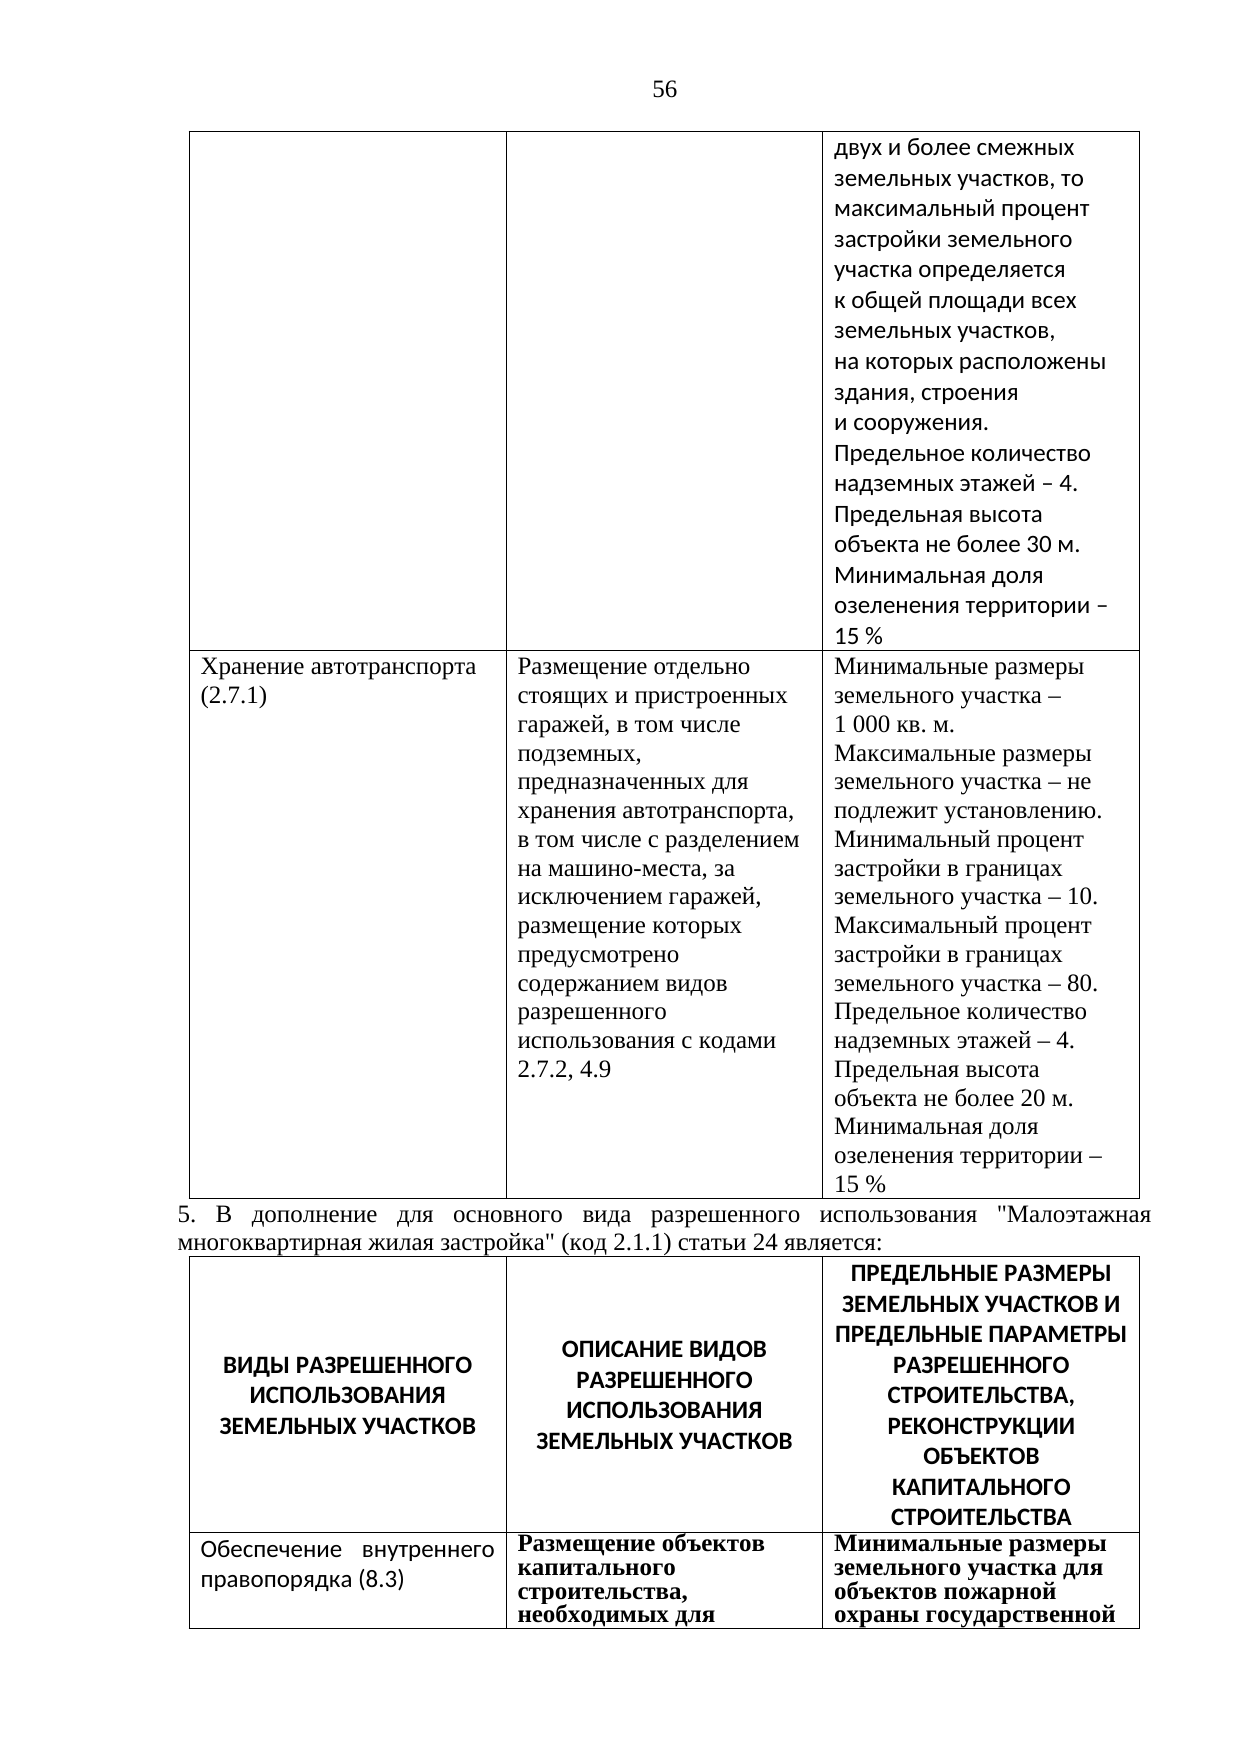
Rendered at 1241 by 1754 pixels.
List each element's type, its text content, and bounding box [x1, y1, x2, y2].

table_cell Минимальные размеры земельного участка – 1 000 кв. м. Максимальные размеры земельного участка – не подлежит установлению. Минимальный процент застройки в границах земельного участка – 10. Максимальный процент застройки в границах земельного участка – 80. Предельное количество надземных этажей – 4. Предельная высота объекта не более 20 м. Минимальная доля озеленения территории – 15 % [823, 651, 1139, 1198]
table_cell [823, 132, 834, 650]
table_header ПРЕДЕЛЬНЫЕ РАЗМЕРЫ ЗЕМЕЛЬНЫХ УЧАСТКОВ И ПРЕДЕЛЬНЫЕ ПАРАМЕТРЫ РАЗРЕШЕННОГО СТРОИТЕЛЬСТВА, РЕКОНСТРУКЦИИ ОБЪЕКТОВ КАПИТАЛЬНОГО СТРОИТЕЛЬСТВА [1039, 1257, 1139, 1532]
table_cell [507, 132, 822, 650]
table_header ОПИСАНИЕ ВИДОВ РАЗРЕШЕННОГО ИСПОЛЬЗОВАНИЯ ЗЕМЕЛЬНЫХ УЧАСТКОВ [507, 1257, 822, 1532]
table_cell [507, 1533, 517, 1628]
table_cell Хранение автотранспорта (2.7.1) [190, 651, 506, 1198]
table_header ПРЕДЕЛЬНЫЕ РАЗМЕРЫ ЗЕМЕЛЬНЫХ УЧАСТКОВ И ПРЕДЕЛЬНЫЕ ПАРАМЕТРЫ РАЗРЕШЕННОГО СТРОИТЕЛЬСТВА, РЕКОНСТРУКЦИИ ОБЪЕКТОВ КАПИТАЛЬНОГО СТРОИТЕЛЬСТВА [823, 1257, 923, 1532]
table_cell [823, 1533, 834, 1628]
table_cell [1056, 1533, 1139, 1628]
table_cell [190, 1533, 506, 1628]
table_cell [190, 132, 506, 650]
table_cell Размещение отдельно стоящих и пристроенных гаражей, в том числе подземных, предназначенных для хранения автотранспорта, в том числе с разделением на машино-места, за исключением гаражей, размещение которых предусмотрено содержанием видов разрешенного использования с кодами 2.7.2, 4.9 [507, 651, 822, 1198]
text 5. В дополнение для основного вида разрешенного использования "Малоэтажная многоквартирная жилая застройка" (код 2.1.1) статьи 24 является: [177, 1199, 1152, 1256]
table_header ВИДЫ РАЗРЕШЕННОГО ИСПОЛЬЗОВАНИЯ ЗЕМЕЛЬНЫХ УЧАСТКОВ [190, 1257, 506, 1532]
